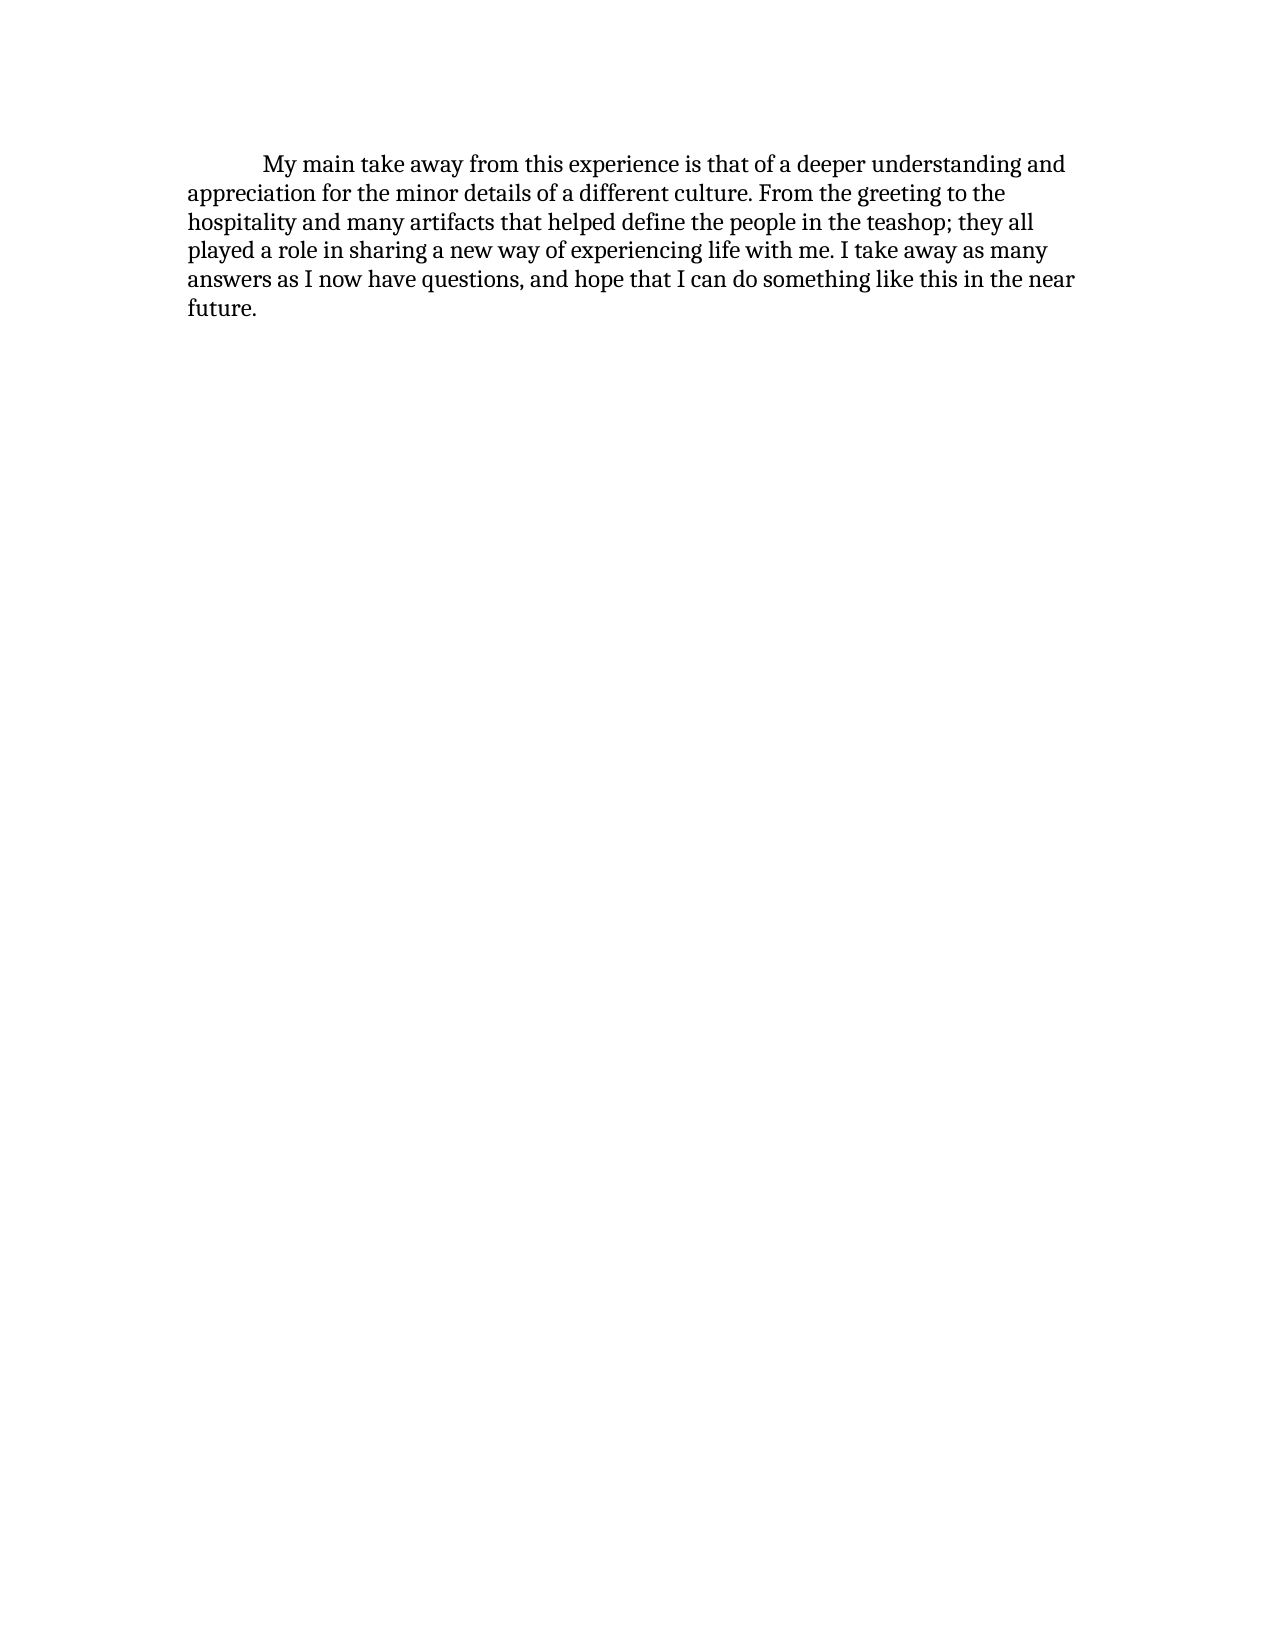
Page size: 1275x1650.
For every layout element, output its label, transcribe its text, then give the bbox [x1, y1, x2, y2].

text My main take away from this experience is that of a deeper understanding and appreciation for the minor details of a different culture. From the greeting to the hospitality and many artifacts that helped define the people in the teashop; they all played a role in sharing a new way of experiencing life with me. I take away as many answers as I now have questions, and hope that I can do something like this in the near future. [187, 150, 1087, 322]
